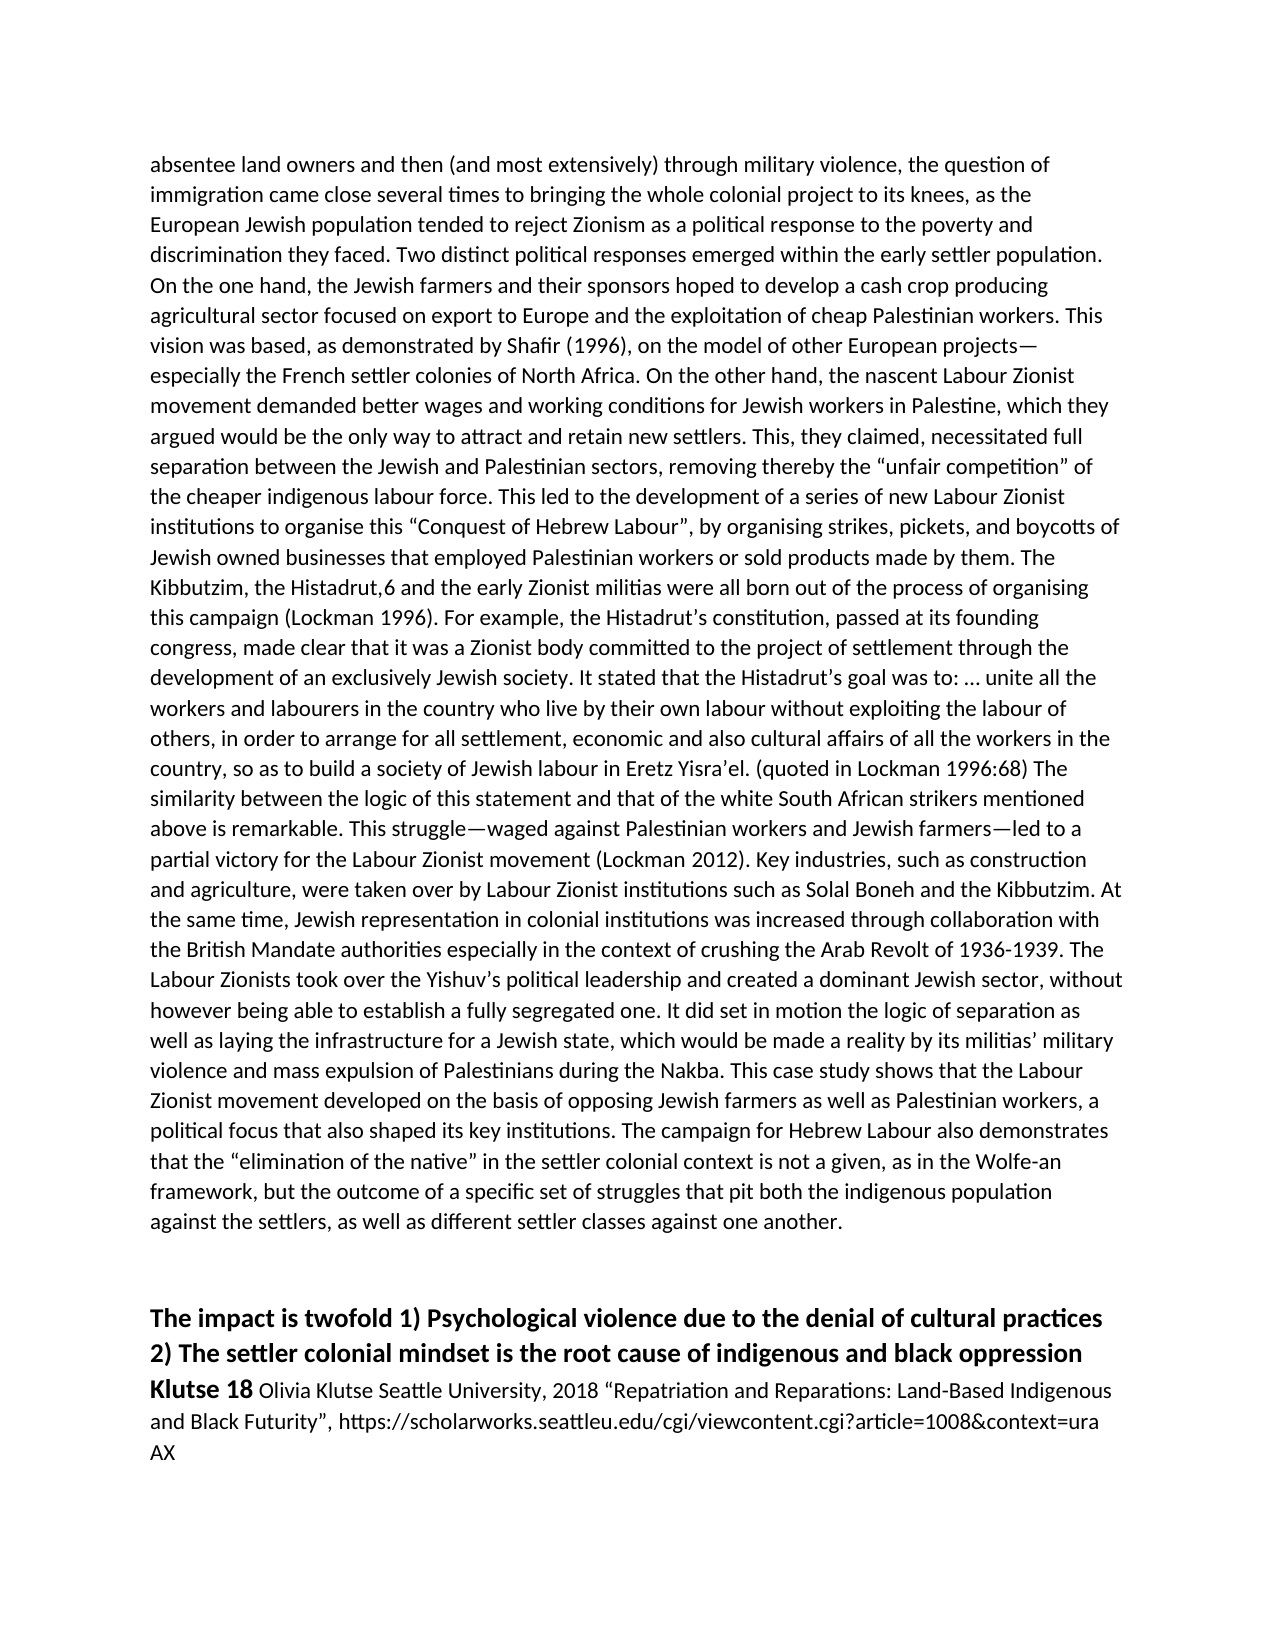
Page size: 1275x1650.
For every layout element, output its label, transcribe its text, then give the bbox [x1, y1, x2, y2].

subtitle The impact is twofold 1) Psychological violence due to the denial of cultural practices 2) The settler colonial mindset is the root cause of indigenous and black oppression [150, 1301, 1125, 1370]
text Klutse 18 Olivia Klutse Seattle University, 2018 “Repatriation and Reparations: Land-Based Indigenous and Black Futurity”, https://scholarworks.seattleu.edu/cgi/viewcontent.cgi?article=1008&context=ura AX [150, 1372, 1125, 1466]
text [150, 150, 1125, 1235]
